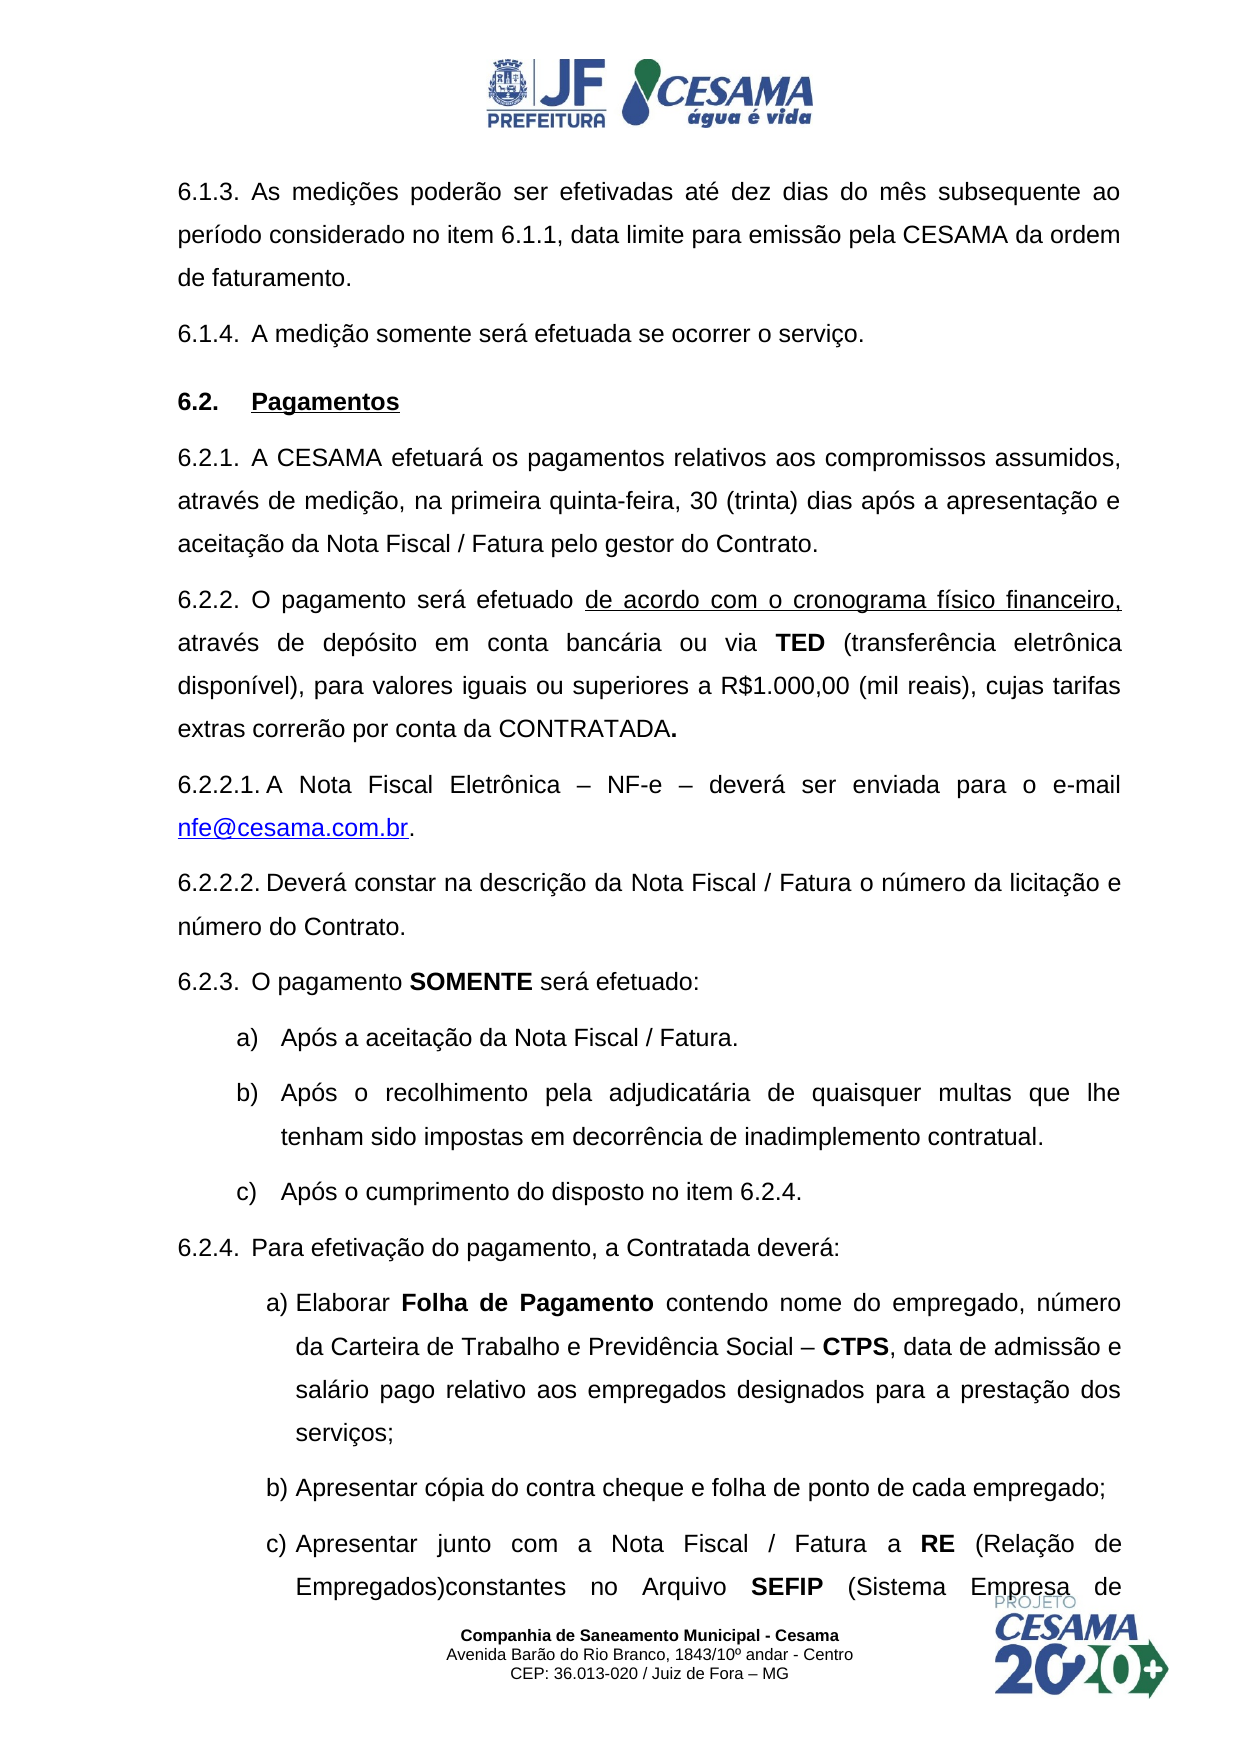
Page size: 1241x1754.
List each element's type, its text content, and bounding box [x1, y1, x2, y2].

list Pagamentos [177, 387, 1122, 416]
list Apresentar cópia do contra cheque e folha de ponto de cada empregado; [266, 1473, 1122, 1502]
text a) Após a aceitação da Nota Fiscal / Fatura. [236, 1023, 1122, 1052]
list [266, 1529, 1122, 1601]
list Para efetivação do pagamento, a Contratada deverá: [177, 1233, 1122, 1262]
picture [995, 1595, 1169, 1699]
list As medições poderão ser efetivadas até dez dias do mês subsequente ao período considerado no item 6.1.1, data limite para emissão pela CESAMA da ordem de faturamento. [177, 177, 1122, 292]
list A medição somente será efetuada se ocorrer o serviço. [177, 319, 1122, 348]
picture [486, 59, 813, 128]
list Deverá constar na descrição da Nota Fiscal / Fatura o número da licitação e número do Contrato. [177, 868, 1122, 940]
list A CESAMA efetuará os pagamentos relativos aos compromissos assumidos, através de medição, na primeira quinta-feira, 30 (trinta) dias após a apresentação e aceitação da Nota Fiscal / Fatura pelo gestor do Contrato. [177, 443, 1122, 558]
text c) Após o cumprimento do disposto no item 6.2.4. [236, 1177, 1122, 1206]
text b) Após o recolhimento pela adjudicatária de quaisquer multas que lhe tenham sido impostas em decorrência de inadimplemento contratual. [236, 1078, 1122, 1150]
list A Nota Fiscal Eletrônica – NF-e – deverá ser enviada para o e-mail nfe@cesama.com.br. [177, 770, 1122, 842]
list O pagamento SOMENTE será efetuado: [177, 967, 1122, 996]
list O pagamento será efetuado de acordo com o cronograma físico financeiro, através de depósito em conta bancária ou via TED (transferência eletrônica disponível), para valores iguais ou superiores a R$1.000,00 (mil reais), cujas tarifas extras correrão por conta da CONTRATADA. [177, 585, 1122, 743]
list Elaborar Folha de Pagamento contendo nome do empregado, número da Carteira de Trabalho e Previdência Social – CTPS, data de admissão e salário pago relativo aos empregados designados para a prestação dos serviços; [266, 1288, 1122, 1447]
